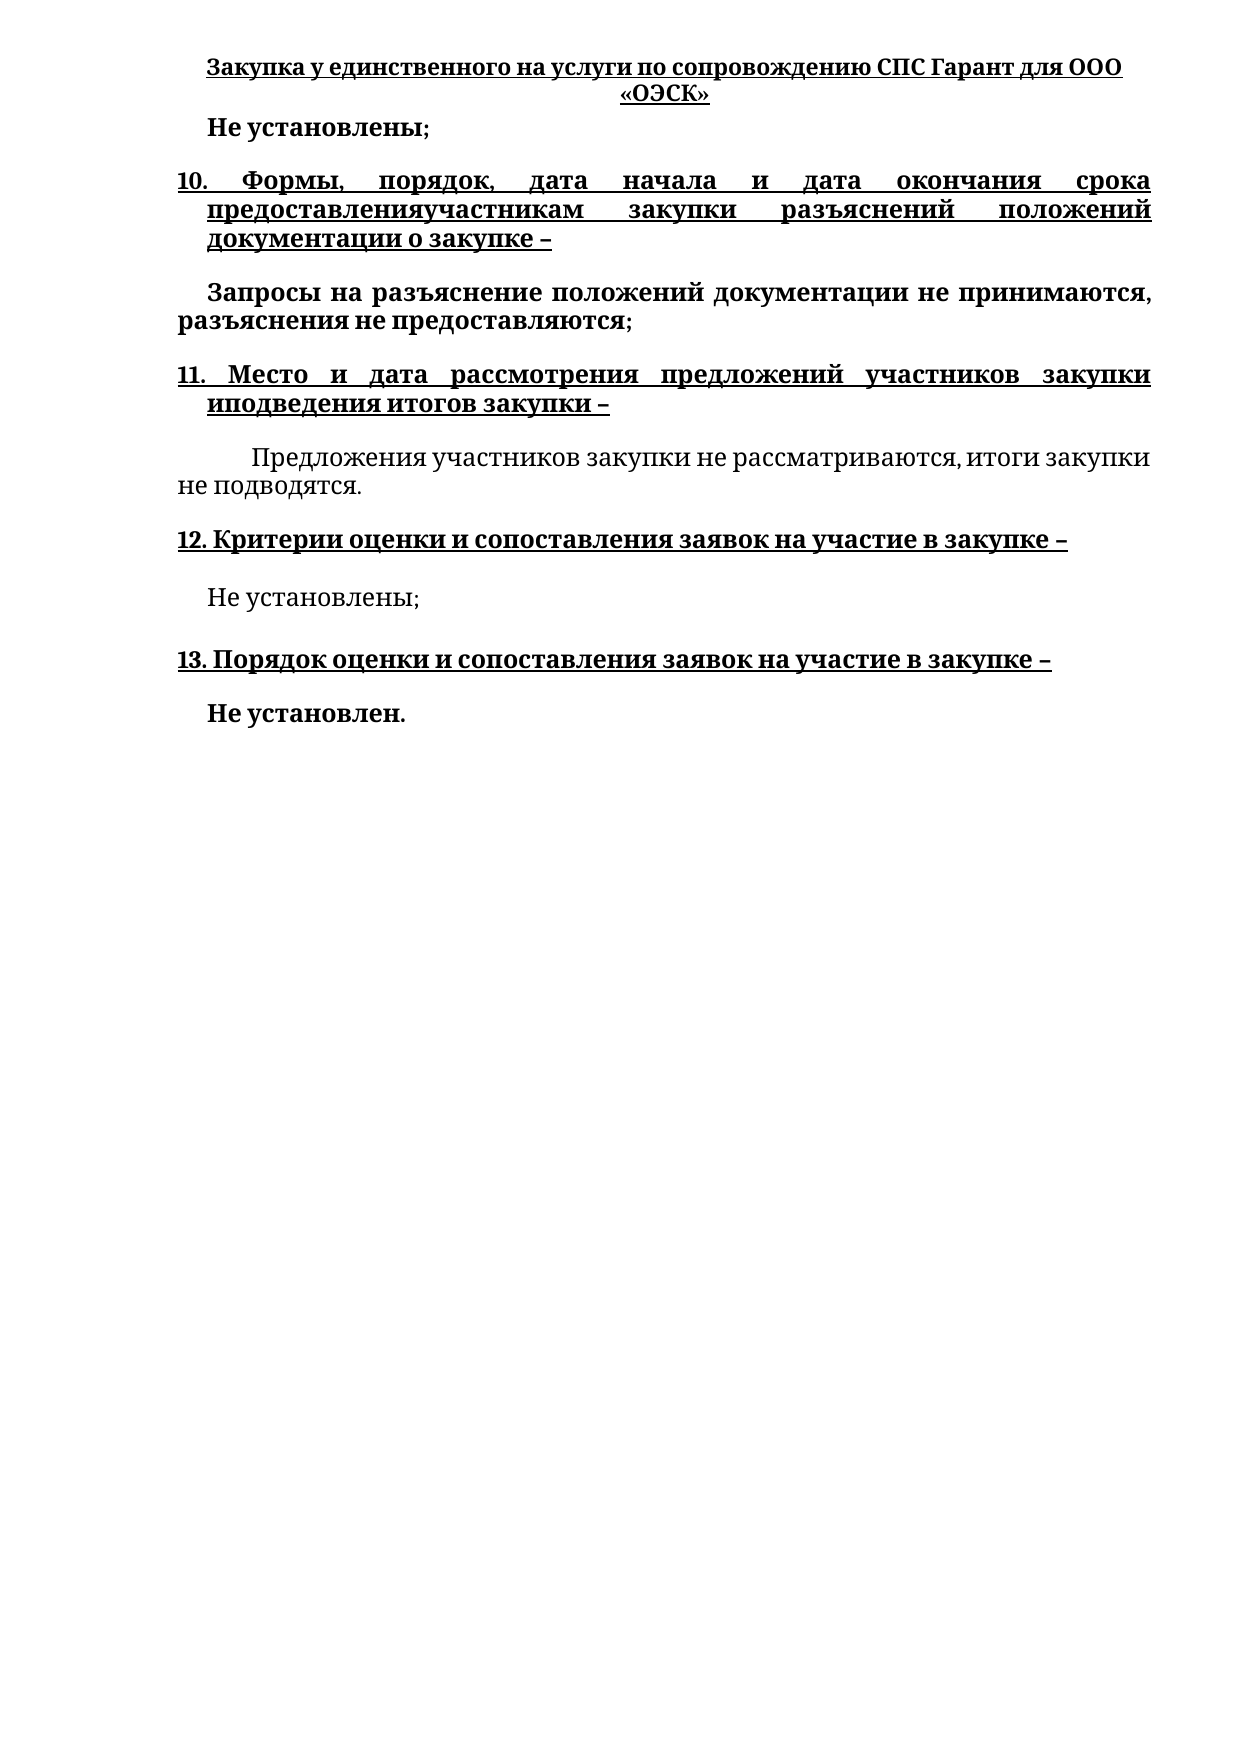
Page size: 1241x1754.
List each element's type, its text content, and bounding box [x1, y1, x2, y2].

title Не установлен. [207, 700, 1152, 729]
title 13. Порядок оценки и сопоставления заявок на участие в закупке – [177, 646, 1152, 675]
title 12. Критерии оценки и сопоставления заявок на участие в закупке – [177, 526, 1152, 555]
title 11. Место и дата рассмотрения предложений участников закупки иподведения итогов закупки – [177, 361, 1152, 418]
text Не установлены; [177, 584, 1152, 613]
text Предложения участников закупки не рассматриваются, итоги закупки не подводятся. [177, 443, 1152, 501]
title Запросы на разъяснение положений документации не принимаются, разъяснения не предоставляются; [177, 278, 1152, 336]
title Не установлены; [177, 113, 1152, 142]
title 10. Формы, порядок, дата начала и дата окончания срока предоставленияучастникам закупки разъяснений положений документации о закупке – [177, 167, 1152, 253]
